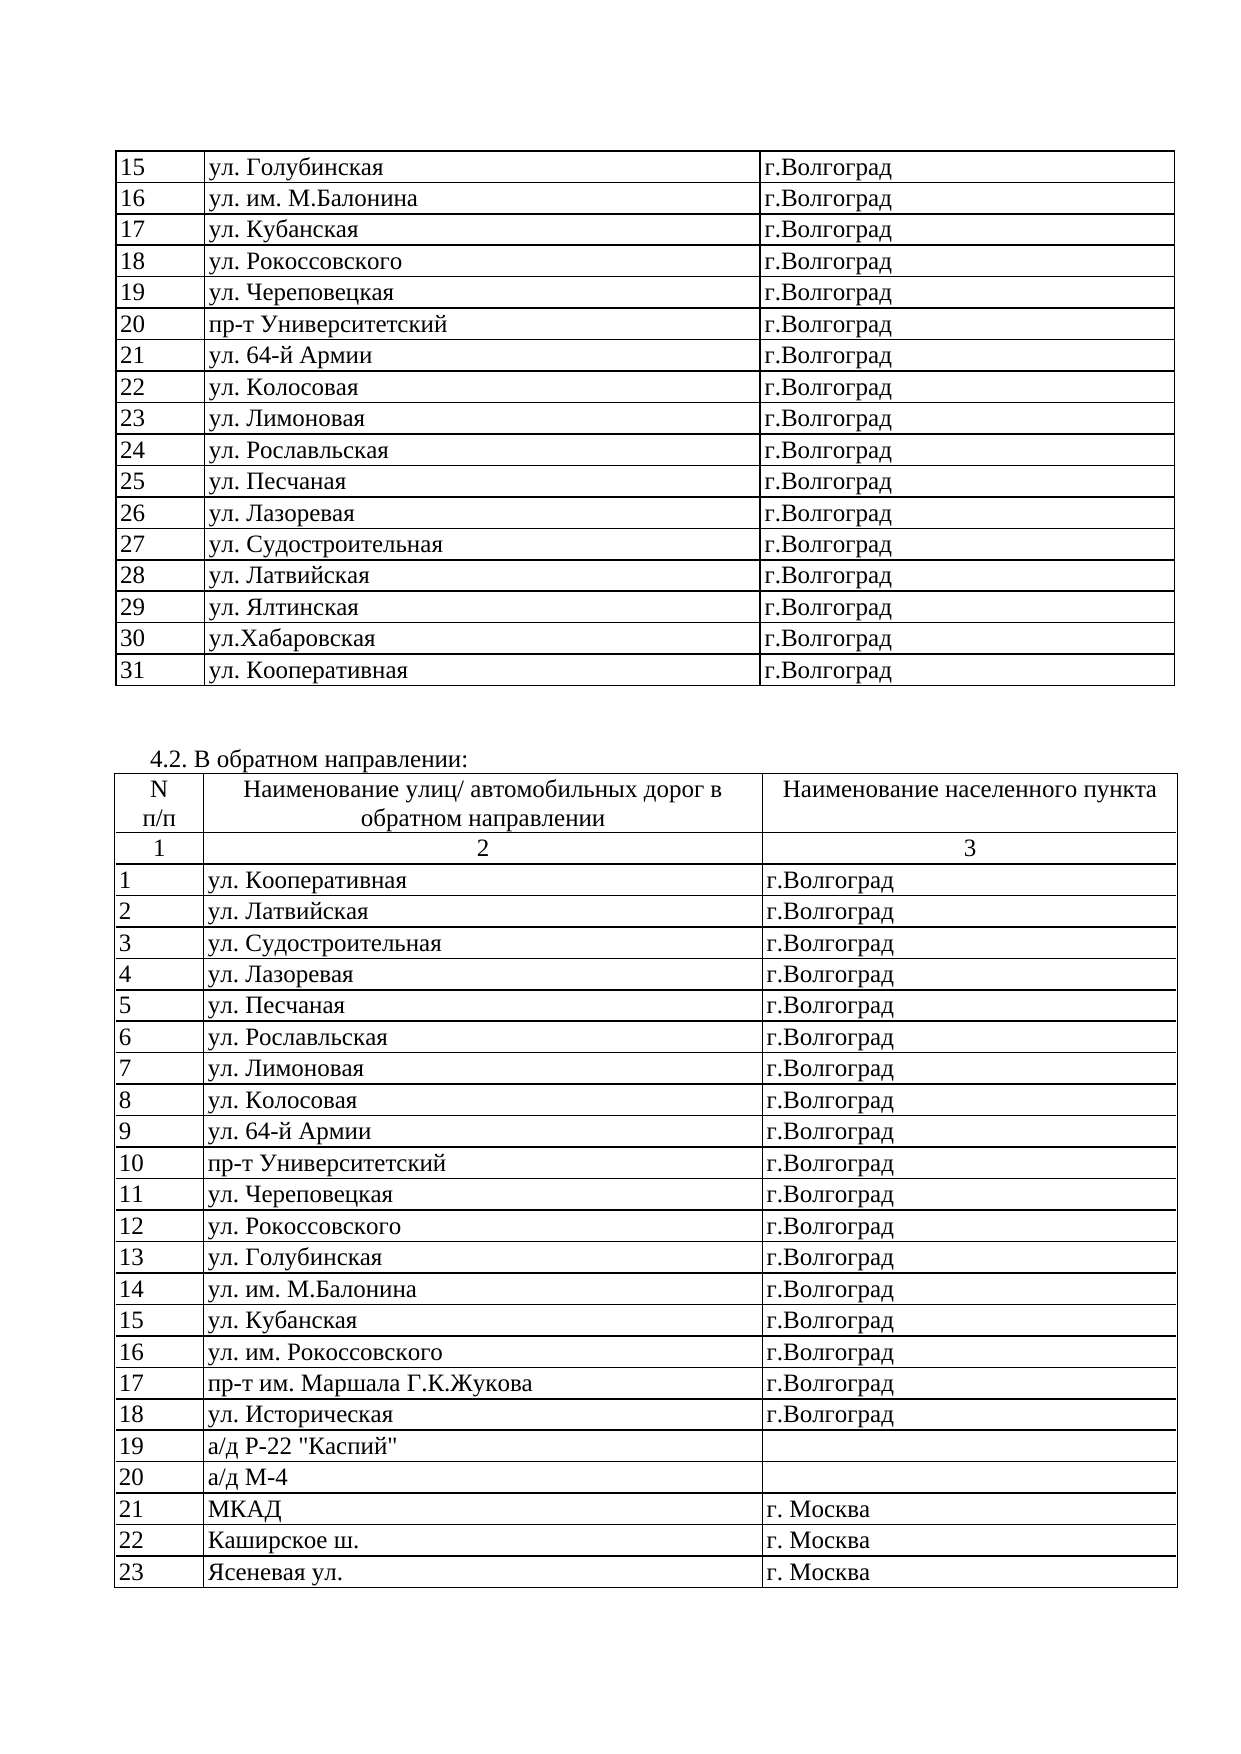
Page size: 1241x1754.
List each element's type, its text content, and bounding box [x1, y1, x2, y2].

table_cell 21 [115, 1493, 203, 1524]
table_cell 29 [117, 592, 204, 622]
table_cell г.Волгоград [761, 623, 1174, 653]
table_cell г.Волгоград [763, 1398, 1177, 1429]
table_cell г.Волгоград [761, 403, 1174, 433]
table_cell 17 [115, 1368, 203, 1398]
table_cell ул. Кооперативная [204, 865, 762, 894]
table_cell 22 [117, 372, 204, 402]
table_cell ул. Лимоновая [205, 403, 759, 433]
table_cell г. Москва [763, 1492, 1177, 1524]
table_cell [763, 1429, 1177, 1461]
table_cell г.Волгоград [761, 277, 1174, 307]
table_cell ул. 64-й Армии [204, 1116, 762, 1146]
table_cell ул. Череповецкая [204, 1179, 762, 1209]
table_cell г. Москва [763, 1524, 1177, 1555]
table_cell г.Волгоград [761, 246, 1174, 276]
table_header N п/п [115, 774, 203, 832]
table_cell ул. Судостроительная [205, 529, 759, 559]
table_cell 13 [115, 1242, 203, 1272]
table_cell Ясеневая ул. [204, 1557, 762, 1587]
table_cell пр-т им. Маршала Г.К.Жукова [204, 1368, 762, 1398]
table_cell 15 [115, 1305, 203, 1335]
table_cell г.Волгоград [763, 1146, 1177, 1178]
table_cell г.Волгоград [761, 183, 1174, 213]
table_cell г.Волгоград [763, 1335, 1177, 1366]
table_cell 2 [204, 833, 762, 863]
table_cell 18 [115, 1399, 203, 1429]
table_cell ул. Латвийская [204, 896, 762, 926]
table_cell г.Волгоград [763, 989, 1177, 1020]
table_cell ул. Голубинская [204, 1242, 762, 1272]
table_cell 23 [115, 1556, 203, 1587]
table_cell 3 [115, 927, 203, 957]
table_cell г.Волгоград [763, 926, 1177, 957]
table_cell 15 [117, 152, 204, 181]
table_cell ул. Латвийская [205, 561, 759, 590]
table_cell 17 [117, 215, 204, 244]
table_cell 10 [115, 1147, 203, 1178]
table_cell 7 [115, 1053, 203, 1083]
table_cell ул. Колосовая [204, 1085, 762, 1115]
table_cell г.Волгоград [761, 655, 1174, 685]
table_cell г.Волгоград [761, 435, 1174, 464]
table_cell 1 [115, 864, 203, 894]
table_cell а/д Р-22 "Каспий" [204, 1431, 762, 1461]
table_cell г.Волгоград [761, 498, 1174, 527]
table_cell г.Волгоград [763, 895, 1177, 926]
table_cell ул. Череповецкая [205, 277, 759, 307]
table_cell 14 [115, 1273, 203, 1303]
table_cell ул. им. М.Балонина [205, 183, 759, 213]
table_cell г.Волгоград [763, 1178, 1177, 1209]
table_cell а/д М-4 [204, 1462, 762, 1492]
table_cell 16 [117, 183, 204, 213]
table_cell г.Волгоград [763, 1209, 1177, 1241]
table_cell 24 [117, 435, 204, 464]
table_header Наименование улиц/ автомобильных дорог в обратном направлении [204, 774, 762, 832]
table_cell 28 [117, 561, 204, 590]
table_cell ул. Рокоссовского [204, 1211, 762, 1241]
table_cell ул. Голубинская [205, 152, 759, 181]
table_cell ул. Лазоревая [205, 498, 759, 527]
table_cell г.Волгоград [763, 958, 1177, 989]
table_cell 9 [115, 1116, 203, 1146]
table_cell 19 [117, 277, 204, 307]
table_cell г.Волгоград [761, 340, 1174, 370]
table_cell г.Волгоград [761, 592, 1174, 622]
table_cell г.Волгоград [761, 466, 1174, 496]
table_cell ул. Кубанская [205, 215, 759, 244]
table_cell ул. им. М.Балонина [204, 1274, 762, 1303]
table_cell ул. Ялтинская [205, 592, 759, 622]
table_cell 12 [115, 1210, 203, 1241]
table_cell г.Волгоград [761, 372, 1174, 402]
table_cell г.Волгоград [763, 1020, 1177, 1052]
table_cell 6 [115, 1021, 203, 1052]
table_cell г.Волгоград [761, 561, 1174, 590]
table_cell 25 [117, 466, 204, 496]
table_cell 16 [115, 1336, 203, 1366]
table_cell 18 [117, 246, 204, 276]
table_cell 3 [763, 832, 1177, 863]
table_cell ул. Историческая [204, 1400, 762, 1429]
table_cell 4 [115, 959, 203, 989]
table_cell ул. Песчаная [205, 466, 759, 496]
table_cell г.Волгоград [763, 1115, 1177, 1146]
table_cell ул. Лазоревая [204, 959, 762, 989]
table_cell 30 [117, 623, 204, 653]
table_cell г.Волгоград [761, 529, 1174, 559]
table_cell г.Волгоград [763, 1304, 1177, 1335]
table_cell МКАД [204, 1494, 762, 1524]
table_cell г.Волгоград [763, 1052, 1177, 1083]
table_header Наименование населенного пункта [763, 774, 1177, 832]
table_cell 21 [117, 340, 204, 370]
table_cell 19 [115, 1430, 203, 1461]
table_cell пр-т Университетский [205, 309, 759, 339]
table_cell 8 [115, 1084, 203, 1115]
table_cell г.Волгоград [763, 1241, 1177, 1272]
table_cell ул. Кооперативная [205, 655, 759, 685]
table_cell 26 [117, 498, 204, 527]
table_cell г.Волгоград [763, 1272, 1177, 1303]
table_cell 5 [115, 990, 203, 1020]
table_cell 31 [117, 655, 204, 685]
table_cell ул. Рославльская [205, 435, 759, 464]
table_cell 27 [117, 529, 204, 559]
table_cell 11 [115, 1179, 203, 1209]
table_cell ул. Песчаная [204, 991, 762, 1020]
table_cell г.Волгоград [763, 863, 1177, 894]
table_cell г.Волгоград [761, 215, 1174, 244]
table_cell ул. Колосовая [205, 372, 759, 402]
table_cell ул. Рокоссовского [205, 246, 759, 276]
table_cell г.Волгоград [761, 152, 1174, 181]
table_cell ул.Хабаровская [205, 623, 759, 653]
table_cell ул. Кубанская [204, 1305, 762, 1335]
table_cell г.Волгоград [763, 1366, 1177, 1398]
table_cell 20 [117, 309, 204, 339]
table_cell 22 [115, 1525, 203, 1555]
table_cell 23 [117, 403, 204, 433]
table_cell г.Волгоград [761, 309, 1174, 339]
table_cell [763, 1461, 1177, 1492]
table_cell ул. Лимоновая [204, 1053, 762, 1083]
text 4.2. В обратном направлении: [150, 744, 1090, 773]
table_cell 1 [115, 833, 203, 863]
table_cell ул. им. Рокоссовского [204, 1337, 762, 1366]
table_cell ул. Судостроительная [204, 928, 762, 957]
table_cell Каширское ш. [204, 1525, 762, 1555]
table_cell ул. 64-й Армии [205, 340, 759, 370]
table_cell 20 [115, 1462, 203, 1492]
table_cell 2 [115, 896, 203, 926]
table_cell г.Волгоград [763, 1083, 1177, 1115]
table_cell пр-т Университетский [204, 1148, 762, 1178]
table_cell ул. Рославльская [204, 1022, 762, 1052]
table_cell г. Москва [763, 1555, 1177, 1587]
